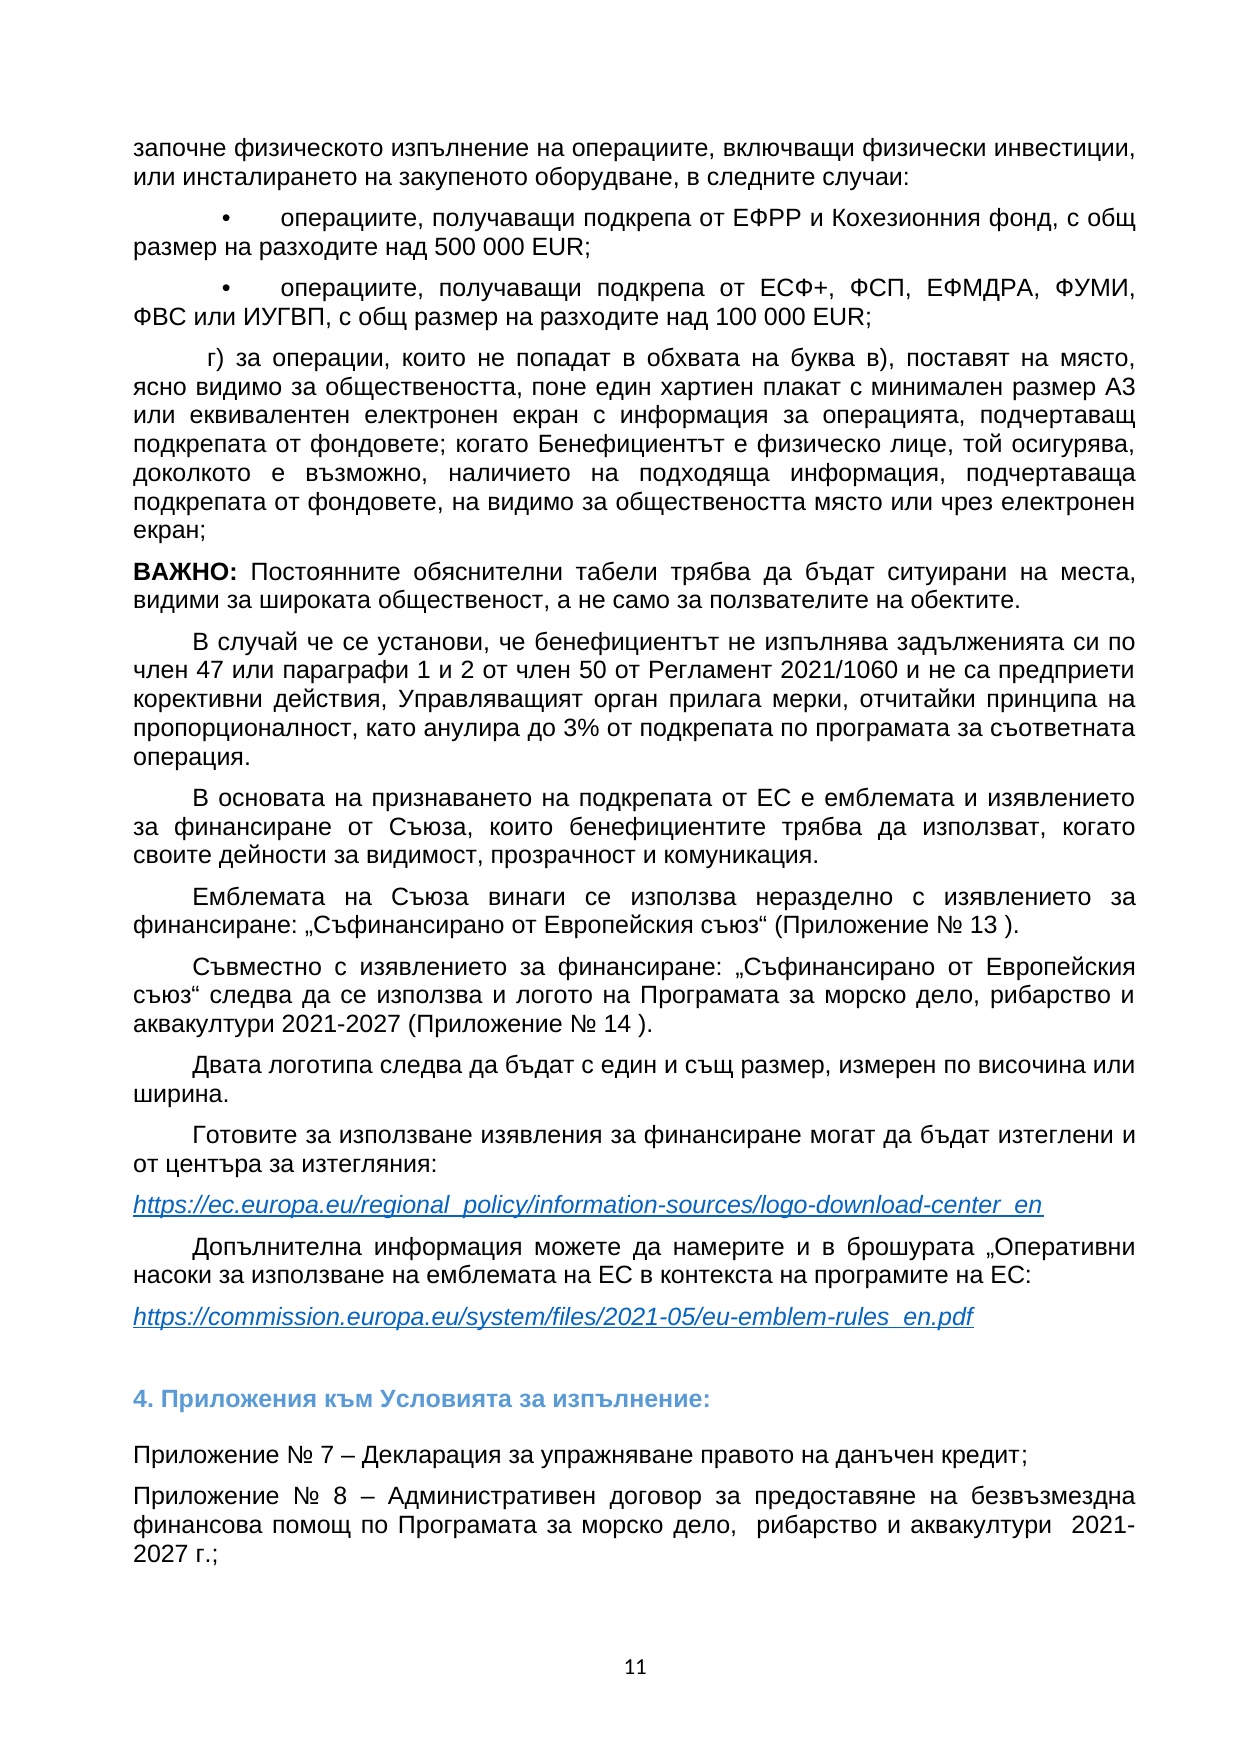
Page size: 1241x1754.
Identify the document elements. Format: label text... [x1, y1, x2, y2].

text https://ec.europa.eu/regional_policy/information-sources/logo-download-center_en [133, 1190, 1137, 1219]
text В основата на признаването на подкрепата от ЕС е емблемата и изявлението за финансиране от Съюза, които бенефициентите трябва да използват, когато своите дейности за видимост, прозрачност и комуникация. [133, 783, 1137, 869]
text Приложение № 7 – Декларация за упражняване правото на данъчен кредит; [133, 1440, 1137, 1468]
text 4. Приложения към Условията за изпълнение: [133, 1384, 1137, 1413]
text Двата логотипа следва да бъдат с един и същ размер, измерен по височина или ширина. [133, 1050, 1137, 1108]
text Емблемата на Съюза винаги се използва неразделно с изявлението за финансиране: „Съфинансирано от Европейския съюз“ (Приложение № 13 ). [133, 882, 1137, 939]
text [133, 133, 1137, 190]
text Допълнителна информация можете да намерите и в брошурата „Оперативни насоки за използване на емблемата на ЕС в контекста на програмите на ЕС: [133, 1232, 1137, 1289]
text г) за операции, които не попадат в обхвата на буква в), поставят на място, ясно видимо за обществеността, поне един хартиен плакат с минимален размер А3 или еквивалентен електронен екран с информация за операцията, подчертаващ подкрепата от фондовете; когато Бенефициентът е физическо лице, той осигурява, доколкото е възможно, наличието на подходяща информация, подчертаваща подкрепата от фондовете, на видимо за обществеността място или чрез електронен екран; [133, 343, 1137, 544]
text • операциите, получаващи подкрепа от ЕФРР и Кохезионния фонд, с общ размер на разходите над 500 000 EUR; [133, 203, 1137, 260]
text • операциите, получаващи подкрепа от ЕСФ+, ФСП, ЕФМДРА, ФУМИ, ФВС или ИУГВП, с общ размер на разходите над 100 000 EUR; [133, 273, 1137, 330]
text В случай че се установи, че бенефициентът не изпълнява задълженията си по член 47 или параграфи 1 и 2 от член 50 от Регламент 2021/1060 и не са предприети корективни действия, Управляващият орган прилага мерки, отчитайки принципа на пропорционалност, като анулира до 3% от подкрепата по програмата за съответната операция. [133, 627, 1137, 770]
text Приложение № 8 – Административен договор за предоставяне на безвъзмездна финансова помощ по Програмата за морско дело, рибарство и аквакултури 2021-2027 г.; [133, 1481, 1137, 1567]
text https://commission.europa.eu/system/files/2021-05/eu-emblem-rules_en.pdf [133, 1302, 1137, 1330]
text ВАЖНО: Постоянните обяснителни табели трябва да бъдат ситуирани на места, видими за широката общественост, а не само за ползвателите на обектите. [133, 557, 1137, 614]
text Готовите за използване изявления за финансиране могат да бъдат изтеглени и от центъра за изтегляния: [133, 1120, 1137, 1178]
text Съвместно с изявлението за финансиране: „Съфинансирано от Европейския съюз“ следва да се използва и логото на Програмата за морско дело, рибарство и аквакултури 2021-2027 (Приложение № 14 ). [133, 952, 1137, 1038]
